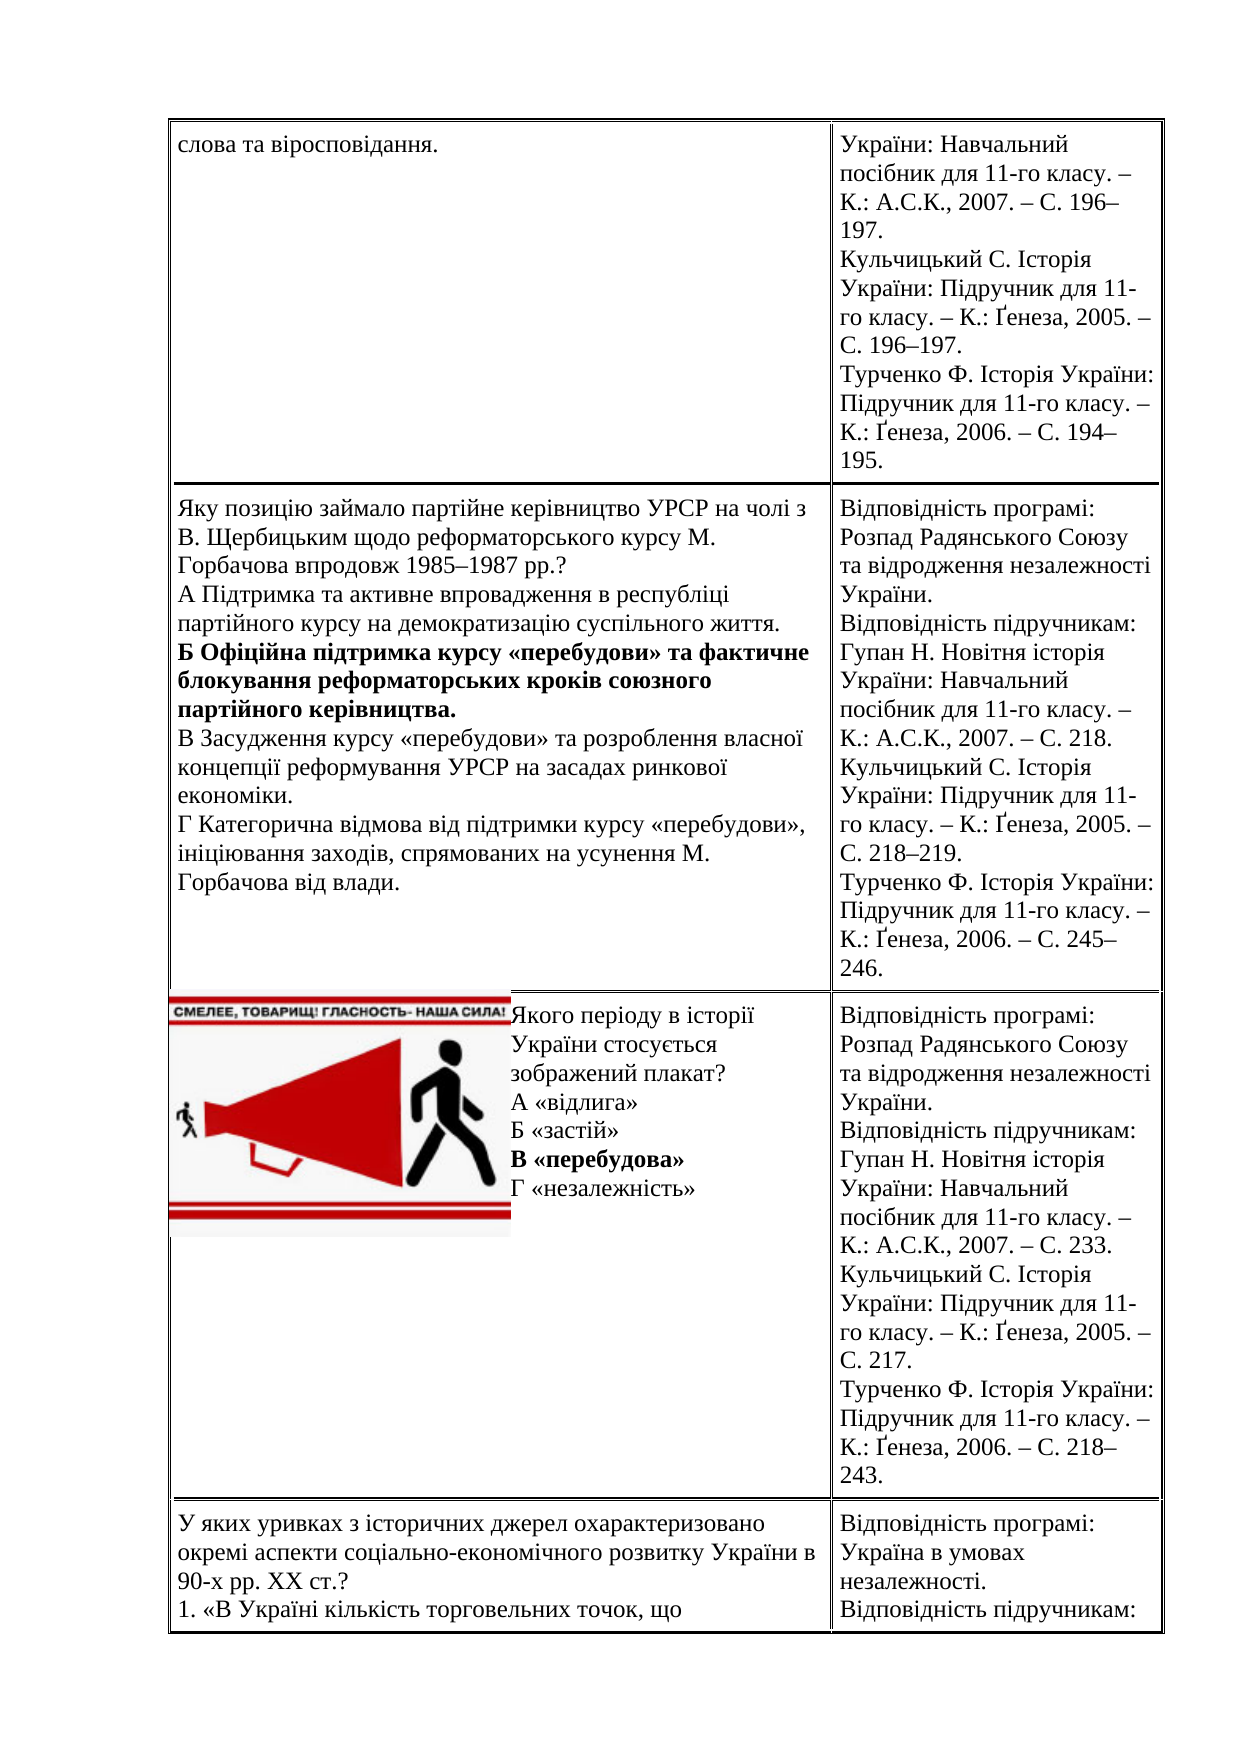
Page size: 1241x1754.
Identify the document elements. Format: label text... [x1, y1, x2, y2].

table_cell Яку позицію займало партійне керівництво УРСР на чолі з В. Щербицьким щодо реформаторського курсу М. Горбачова впродовж 1985–1987 рр.? А Підтримка та активне впровадження в республіці партійного курсу на демократизацію суспільного життя. Б Офіційна підтримка курсу «перебудови» та фактичне блокування реформаторських кроків союзного партійного керівництва. В Засудження курсу «перебудови» та розроблення власної концепції реформування УРСР на засадах ринкової економіки. Г Категорична відмова від підтримки курсу «перебудови», ініціювання заходів, спрямованих на усунення М. Горбачова від влади. [171, 482, 830, 989]
table_cell Відповідність програмі: Розпад Радянського Союзу та відродження незалежності України. Відповідність підручникам: Гупан Н. Новітня історія України: Навчальний посібник для 11-го класу. – К.: А.С.К., 2007. – С. 218. Кульчицький С. Історія України: Підручник для 11-го класу. – К.: Ґенеза, 2005. – С. 218–219. Турченко Ф. Історія України: Підручник для 11-го класу. – К.: Ґенеза, 2006. – С. 245–246. [833, 482, 1161, 989]
picture [169, 989, 511, 1237]
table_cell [832, 122, 1161, 482]
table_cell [171, 122, 832, 482]
table_cell Відповідність програмі: Розпад Радянського Союзу та відродження незалежності України. Відповідність підручникам: Гупан Н. Новітня історія України: Навчальний посібник для 11-го класу. – К.: А.С.К., 2007. – С. 233. Кульчицький С. Історія України: Підручник для 11-го класу. – К.: Ґенеза, 2005. – С. 217. Турченко Ф. Історія України: Підручник для 11-го класу. – К.: Ґенеза, 2006. – С. 218–243. [833, 990, 1162, 1497]
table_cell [832, 1497, 1162, 1631]
table_cell Якого періоду в історії України стосується зображений плакат? А «відлига» Б «застій» В «перебудова» Г «незалежність» [171, 993, 830, 1497]
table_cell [171, 1497, 832, 1631]
